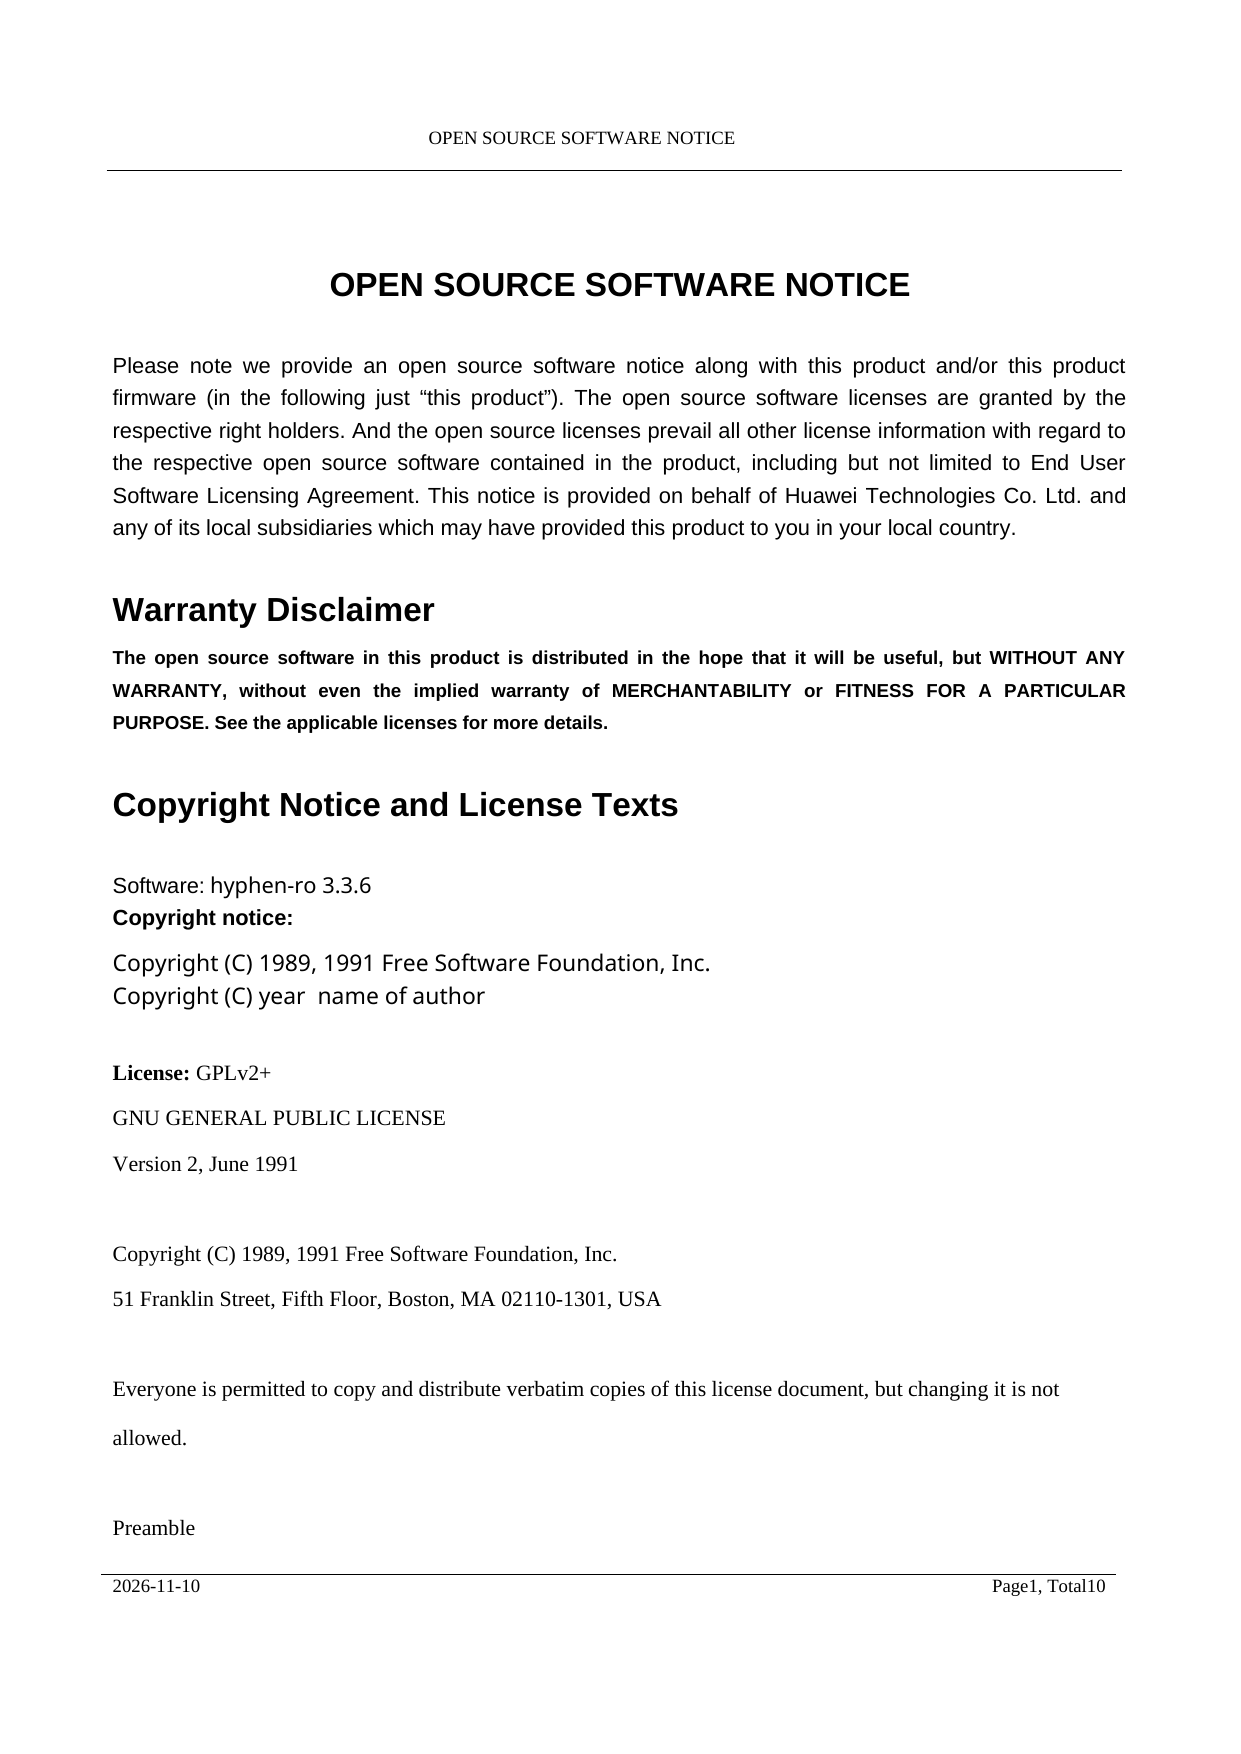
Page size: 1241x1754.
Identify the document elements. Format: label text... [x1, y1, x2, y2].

text Copyright (C) 1989, 1991 Free Software Foundation, Inc. [112, 947, 1128, 979]
text OPEN SOURCE SOFTWARE NOTICE [112, 251, 1128, 316]
text Copyright (C) year name of author [112, 979, 1128, 1012]
text The open source software in this product is distributed in the hope that it will be useful, but WITHOUT ANY WARRANTY, without even the implied warranty of MERCHANTABILITY or FITNESS FOR A PARTICULAR PURPOSE. See the applicable licenses for more details. [112, 641, 1128, 739]
text Warranty Disclaimer [112, 576, 1128, 641]
text Software: hyphen-ro 3.3.6 [112, 869, 1128, 901]
text Preamble [112, 1511, 1128, 1544]
text GNU GENERAL PUBLIC LICENSE [112, 1102, 1128, 1134]
text Everyone is permitted to copy and distribute verbatim copies of this license document, but changing it is not allowed. [112, 1372, 1128, 1454]
text 51 Franklin Street, Fifth Floor, Boston, MA 02110-1301, USA [112, 1282, 1128, 1315]
text Please note we provide an open source software notice along with this product and/or this product firmware (in the following just “this product”). The open source software licenses are granted by the respective right holders. And the open source licenses prevail all other license information with regard to the respective open source software contained in the product, including but not limited to End User Software Licensing Agreement. This notice is provided on behalf of Huawei Technologies Co. Ltd. and any of its local subsidiaries which may have provided this product to you in your local country. [112, 349, 1128, 544]
text Copyright notice: [112, 901, 1128, 934]
text License: GPLv2+ [112, 1057, 1128, 1089]
text Copyright (C) 1989, 1991 Free Software Foundation, Inc. [112, 1237, 1128, 1269]
text Version 2, June 1991 [112, 1147, 1128, 1179]
text Copyright Notice and License Texts [112, 771, 1128, 836]
